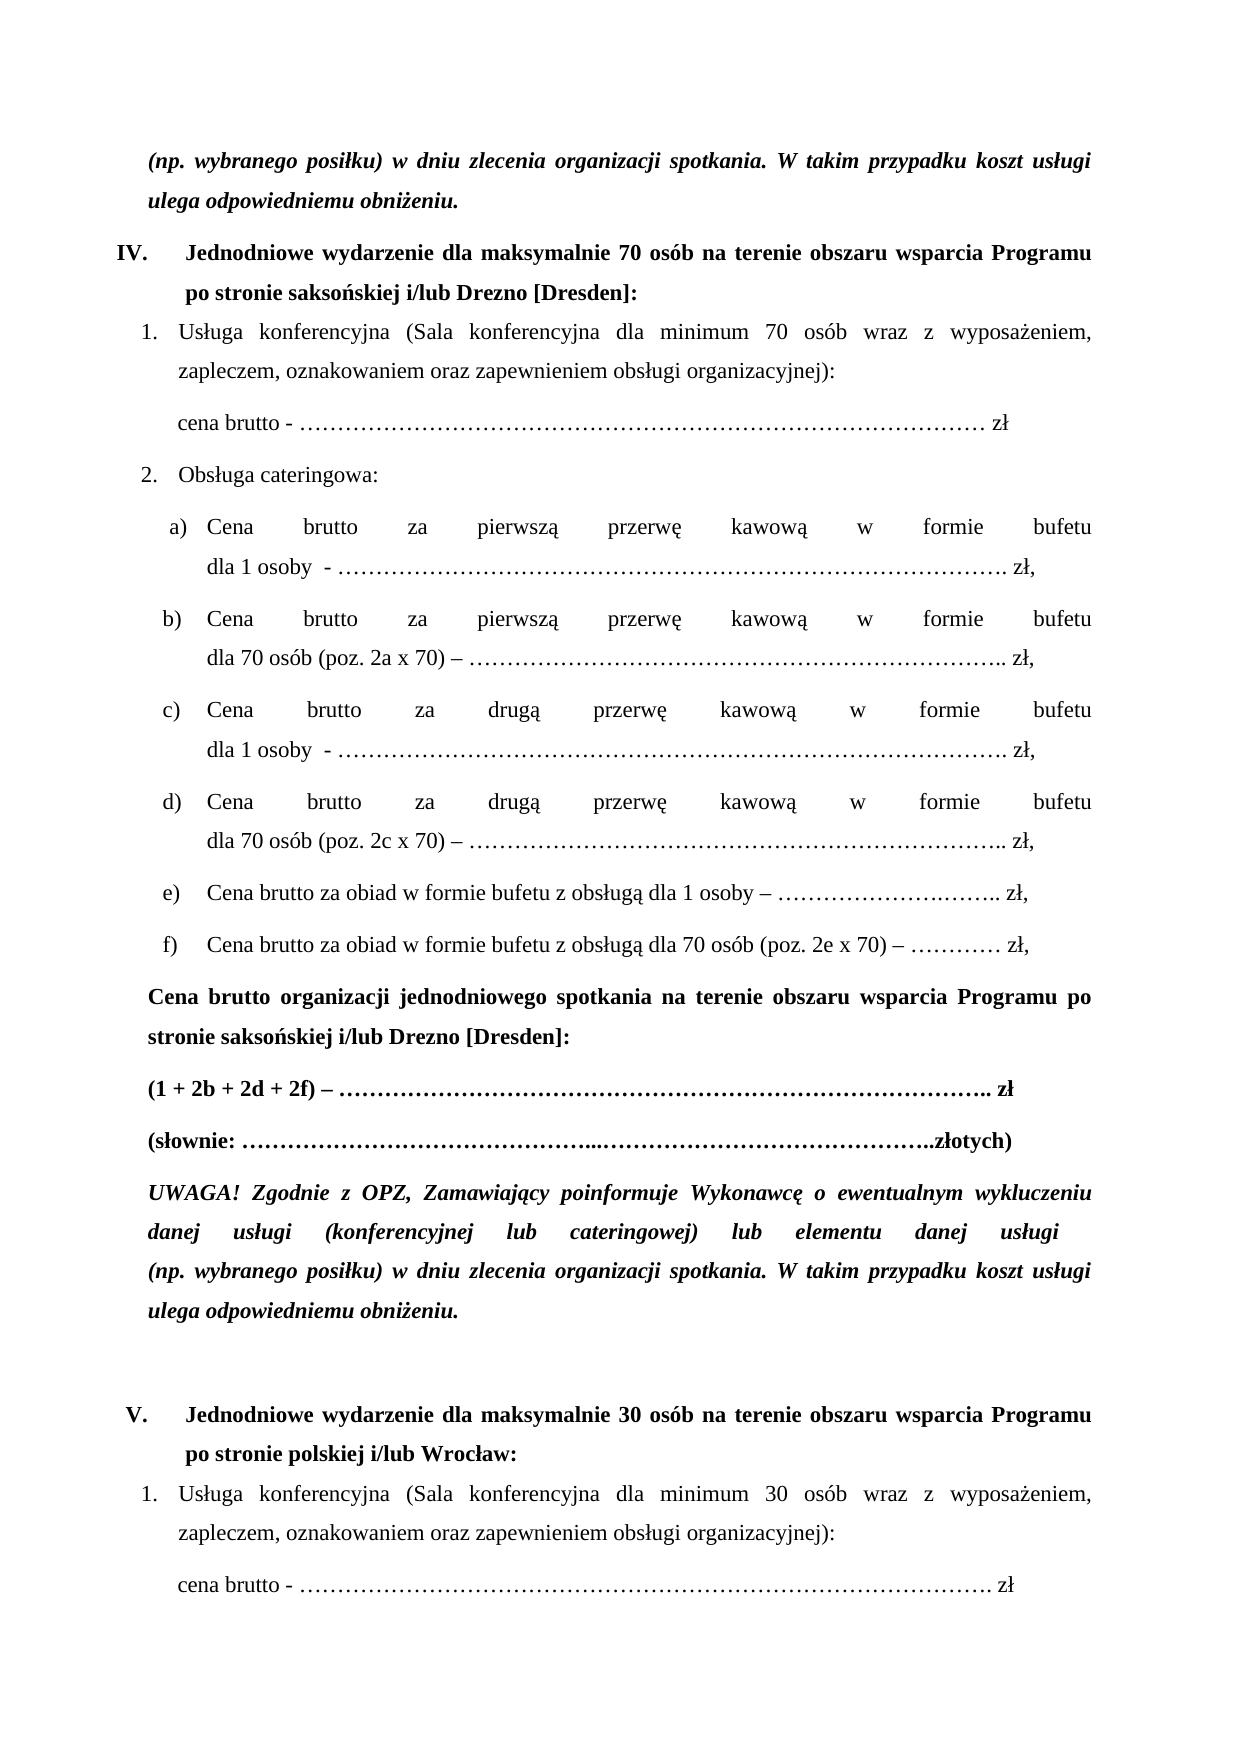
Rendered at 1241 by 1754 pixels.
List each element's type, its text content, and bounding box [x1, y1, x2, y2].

list Cena brutto za drugą przerwę kawową w formie bufetu dla 1 osoby - ……………………………………………………………………………. zł, [162, 696, 1093, 762]
list Cena brutto za pierwszą przerwę kawową w formie bufetu dla 70 osób (poz. 2a x 70) – …………………………………………………………….. zł, [162, 605, 1093, 671]
list Usługa konferencyjna (Sala konferencyjna dla minimum 30 osób wraz z wyposażeniem, zapleczem, oznakowaniem oraz zapewnieniem obsługi organizacyjnej): [141, 1480, 1093, 1546]
list Cena brutto za pierwszą przerwę kawową w formie bufetu dla 1 osoby - ……………………………………………………………………………. zł, [169, 513, 1093, 579]
text (1 + 2b + 2d + 2f) – ………………………………………………………………………….. zł [148, 1075, 1093, 1101]
text Cena brutto organizacji jednodniowego spotkania na terenie obszaru wsparcia Programu po stronie saksońskiej i/lub Drezno [Dresden]: [148, 983, 1093, 1049]
list cena brutto - ……………………………………………………………………………… zł [177, 409, 1093, 436]
list Cena brutto za obiad w formie bufetu z obsługą dla 1 osoby – ………………….…….. zł, [162, 879, 1093, 906]
list Cena brutto za obiad w formie bufetu z obsługą dla 70 osób (poz. 2e x 70) – ………… zł, [162, 931, 1093, 958]
list Jednodniowe wydarzenie dla maksymalnie 30 osób na terenie obszaru wsparcia Programu po stronie polskiej i/lub Wrocław: [148, 1401, 1093, 1467]
text (słownie: ………………………………………...……………………………………..złotych) [148, 1127, 1093, 1153]
list Cena brutto za drugą przerwę kawową w formie bufetu dla 70 osób (poz. 2c x 70) – …………………………………………………………….. zł, [162, 788, 1093, 854]
list cena brutto - ………………………………………………………………………………. zł [177, 1571, 1093, 1598]
list Jednodniowe wydarzenie dla maksymalnie 70 osób na terenie obszaru wsparcia Programu po stronie saksońskiej i/lub Drezno [Dresden]: [148, 239, 1093, 305]
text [148, 148, 1093, 213]
list Usługa konferencyjna (Sala konferencyjna dla minimum 70 osób wraz z wyposażeniem, zapleczem, oznakowaniem oraz zapewnieniem obsługi organizacyjnej): [141, 318, 1093, 384]
list Obsługa cateringowa: [141, 461, 1093, 488]
